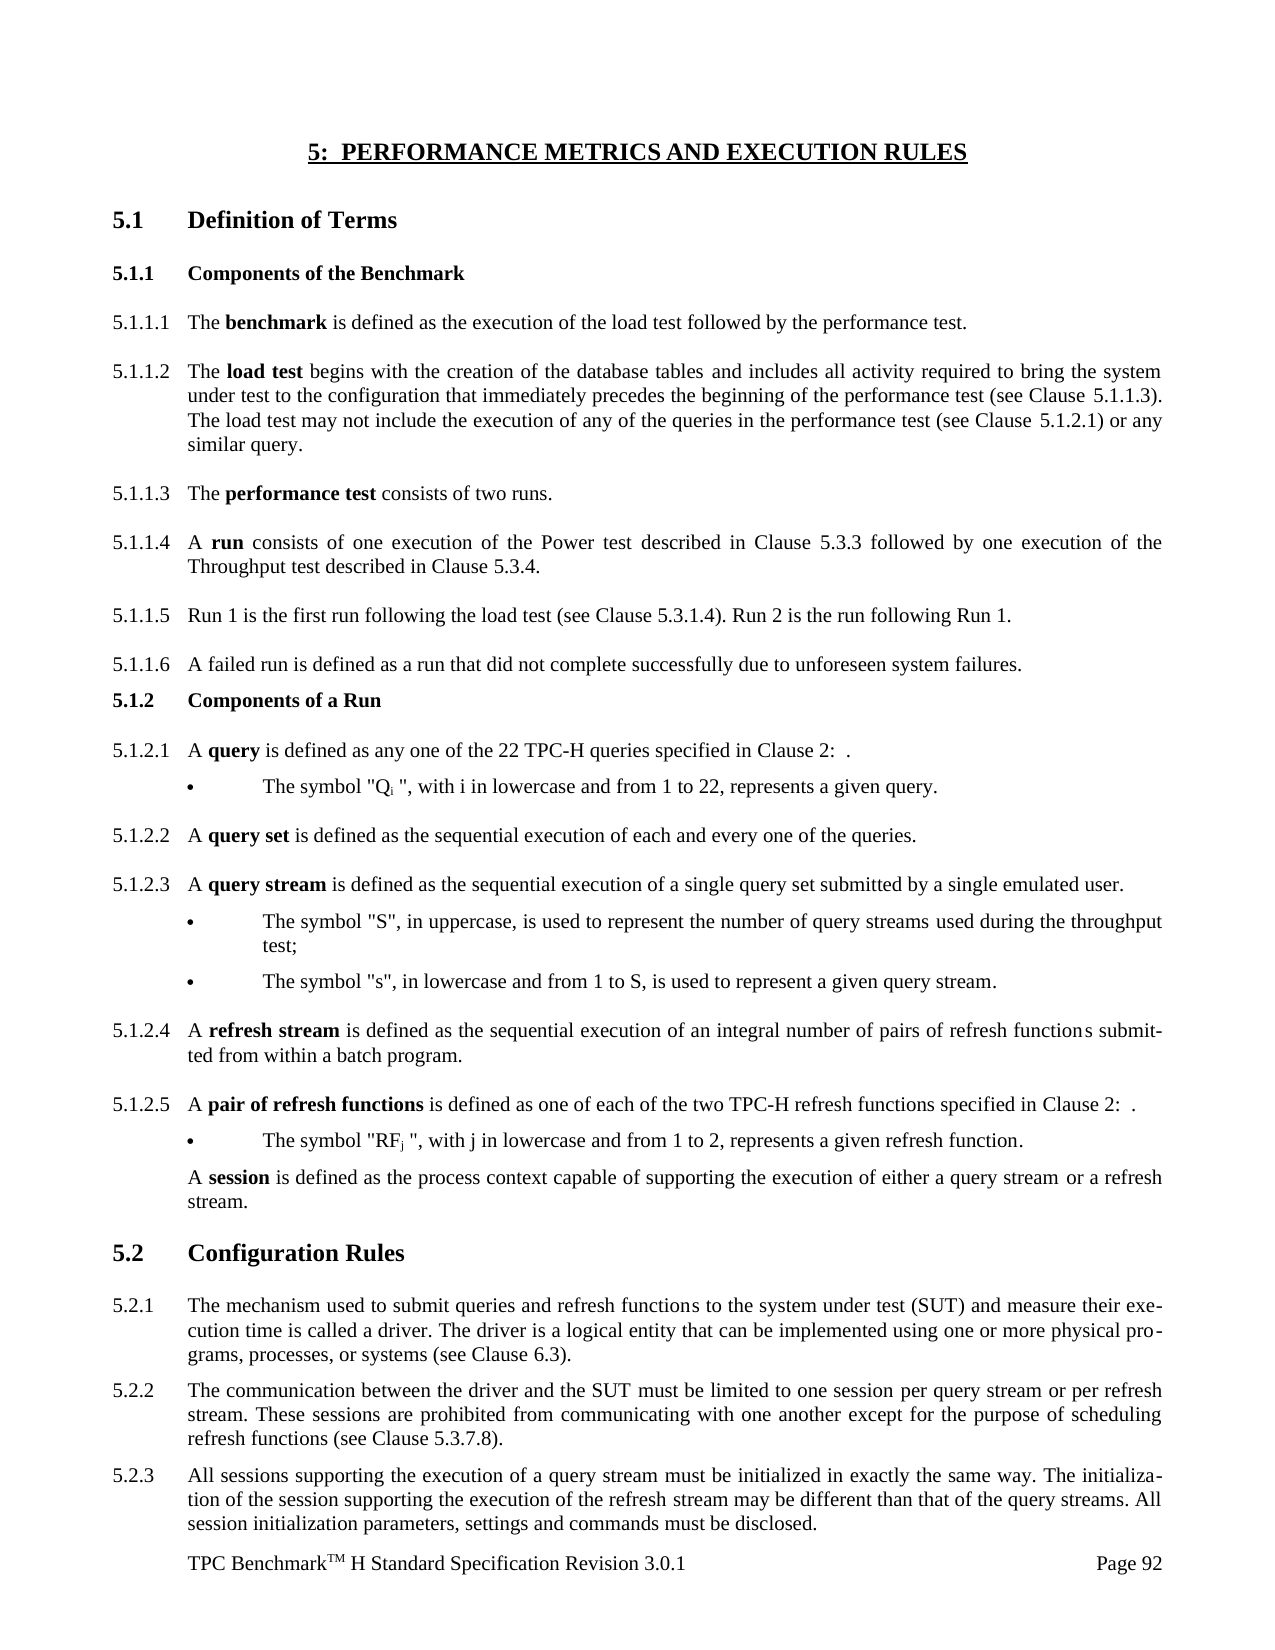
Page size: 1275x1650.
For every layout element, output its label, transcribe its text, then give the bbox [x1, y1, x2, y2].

subtitle The benchmark is defined as the execution of the load test followed by the performance test. [112, 310, 1162, 334]
subtitle Components of a Run [112, 688, 1162, 712]
text A session is defined as the process context capable of supporting the execution of either a query stream or a refresh stream. [187, 1165, 1162, 1213]
subtitle Run 1 is the first run following the load test (see Clause 5.3.1.4). Run 2 is the run following Run 1. [112, 603, 1162, 627]
subtitle PERFORMANCE METRICS AND EXECUTION RULES [112, 137, 1162, 166]
subtitle A query set is defined as the sequential execution of each and every one of the queries. [112, 823, 1162, 847]
subtitle The load test begins with the creation of the database tables and includes all activity required to bring the system under test to the configuration that immediately precedes the beginning of the performance test (see Clause 5.1.1.3). The load test may not include the execution of any of the queries in the performance test (see Clause 5.1.2.1) or any similar query.101 [112, 359, 1162, 456]
text The symbol "S", in uppercase, is used to represent the number of query streams used during the throughput test; [187, 909, 1162, 957]
subtitle The mechanism used to submit queries and refresh functions to the system under test (SUT) and measure their execution time is called a driver. The driver is a logical entity that can be implemented using one or more physical programs, processes, or systems (see Clause 6.3). [112, 1293, 1162, 1366]
subtitle The performance test consists of two runs. 101 [112, 481, 1162, 505]
subtitle A failed run is defined as a run that did not complete successfully due to unforeseen system failures.101 [112, 652, 1162, 676]
subtitle A pair of refresh functions is defined as one of each of the two TPC-H refresh functions specified in Clause 2: . [112, 1092, 1162, 1116]
text The symbol "s", in lowercase and from 1 to S, is used to represent a given query stream. [187, 969, 1162, 993]
subtitle The communication between the driver and the SUT must be limited to one session per query stream or per refresh stream. These sessions are prohibited from communicating with one another except for the purpose of scheduling refresh functions (see Clause 5.3.7.8). [112, 1378, 1162, 1450]
subtitle A query stream is defined as the sequential execution of a single query set submitted by a single emulated user.101 [112, 872, 1162, 896]
subtitle A refresh stream is defined as the sequential execution of an integral number of pairs of refresh functions submitted from within a batch program.101 [112, 1018, 1162, 1067]
subtitle Components of the Benchmark [112, 261, 1162, 285]
subtitle A query is defined as any one of the 22 TPC-H queries specified in Clause 2: .101 [112, 737, 1162, 762]
text The symbol "RFj ", with j in lowercase and from 1 to 2, represents a given refresh function. [187, 1128, 1162, 1152]
subtitle All sessions supporting the execution of a query stream must be initialized in exactly the same way. The initialization of the session supporting the execution of the refresh stream may be different than that of the query streams. All session initialization parameters, settings and commands must be disclosed. [112, 1463, 1162, 1535]
subtitle Definition of Terms [112, 206, 1162, 234]
subtitle A run consists of one execution of the Power test described in Clause 5.3.3 followed by one execution of the Throughput test described in Clause 5.3.4. 101 [112, 530, 1162, 578]
text The symbol "Qi ", with i in lowercase and from 1 to 22, represents a given query. [187, 774, 1162, 798]
subtitle Configuration Rules101 [112, 1238, 1162, 1267]
